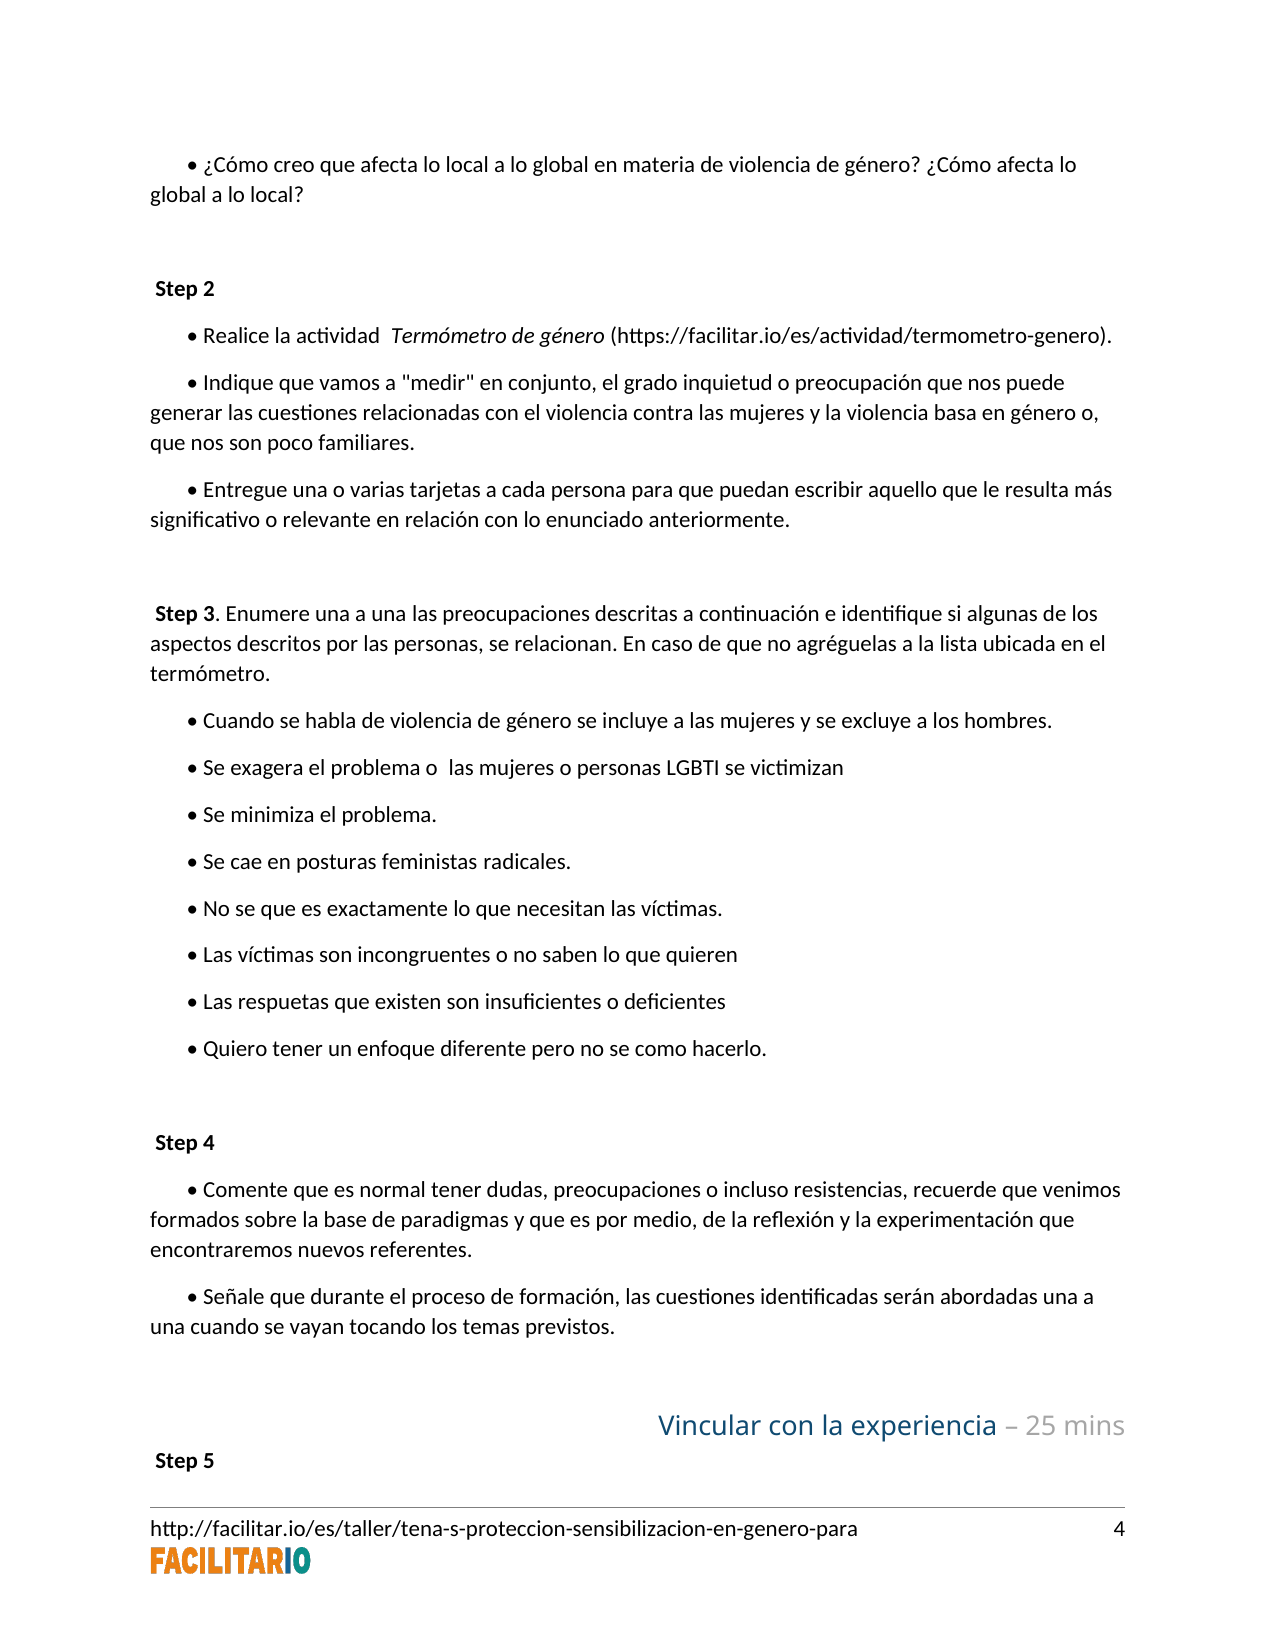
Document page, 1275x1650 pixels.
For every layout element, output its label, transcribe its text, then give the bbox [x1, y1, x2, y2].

text Step 4 [150, 1128, 1125, 1156]
text • No se que es exactamente lo que necesitan las víctimas. [150, 894, 1125, 922]
text • Indique que vamos a "medir" en conjunto, el grado inquietud o preocupación que nos puede generar las cuestiones relacionadas con el violencia contra las mujeres y la violencia basa en género o, que nos son poco familiares. [150, 368, 1125, 456]
text Step 3. Enumere una a una las preocupaciones descritas a continuación e identifique si algunas de los aspectos descritos por las personas, se relacionan. En caso de que no agréguelas a la lista ubicada en el termómetro. [150, 599, 1125, 687]
subtitle Vincular con la experiencia – 25 mins [150, 1406, 1125, 1443]
text Step 5 [150, 1446, 1125, 1474]
text • Se minimiza el problema. [150, 800, 1125, 828]
text • Entregue una o varias tarjetas a cada persona para que puedan escribir aquello que le resulta más significativo o relevante en relación con lo enunciado anteriormente. [150, 475, 1125, 533]
text • Comente que es normal tener dudas, preocupaciones o incluso resistencias, recuerde que venimos formados sobre la base de paradigmas y que es por medio, de la reflexión y la experimentación que encontraremos nuevos referentes. [150, 1175, 1125, 1263]
text • Cuando se habla de violencia de género se incluye a las mujeres y se excluye a los hombres. [150, 706, 1125, 734]
text • Señale que durante el proceso de formación, las cuestiones identificadas serán abordadas una a una cuando se vayan tocando los temas previstos. [150, 1282, 1125, 1341]
text • Realice la actividad Termómetro de género (https://facilitar.io/es/actividad/termometro-genero). [150, 321, 1125, 349]
text • Quiero tener un enfoque diferente pero no se como hacerlo. [150, 1034, 1125, 1062]
text Step 2 [150, 274, 1125, 302]
picture [145, 1544, 315, 1576]
text • Se exagera el problema o las mujeres o personas LGBTI se victimizan [150, 753, 1125, 781]
text • ¿Cómo creo que afecta lo local a lo global en materia de violencia de género? ¿Cómo afecta lo global a lo local? [150, 150, 1125, 208]
text • Las respuetas que existen son insuficientes o deficientes [150, 987, 1125, 1016]
text • Las víctimas son incongruentes o no saben lo que quieren [150, 941, 1125, 969]
text • Se cae en posturas feministas radicales. [150, 847, 1125, 875]
